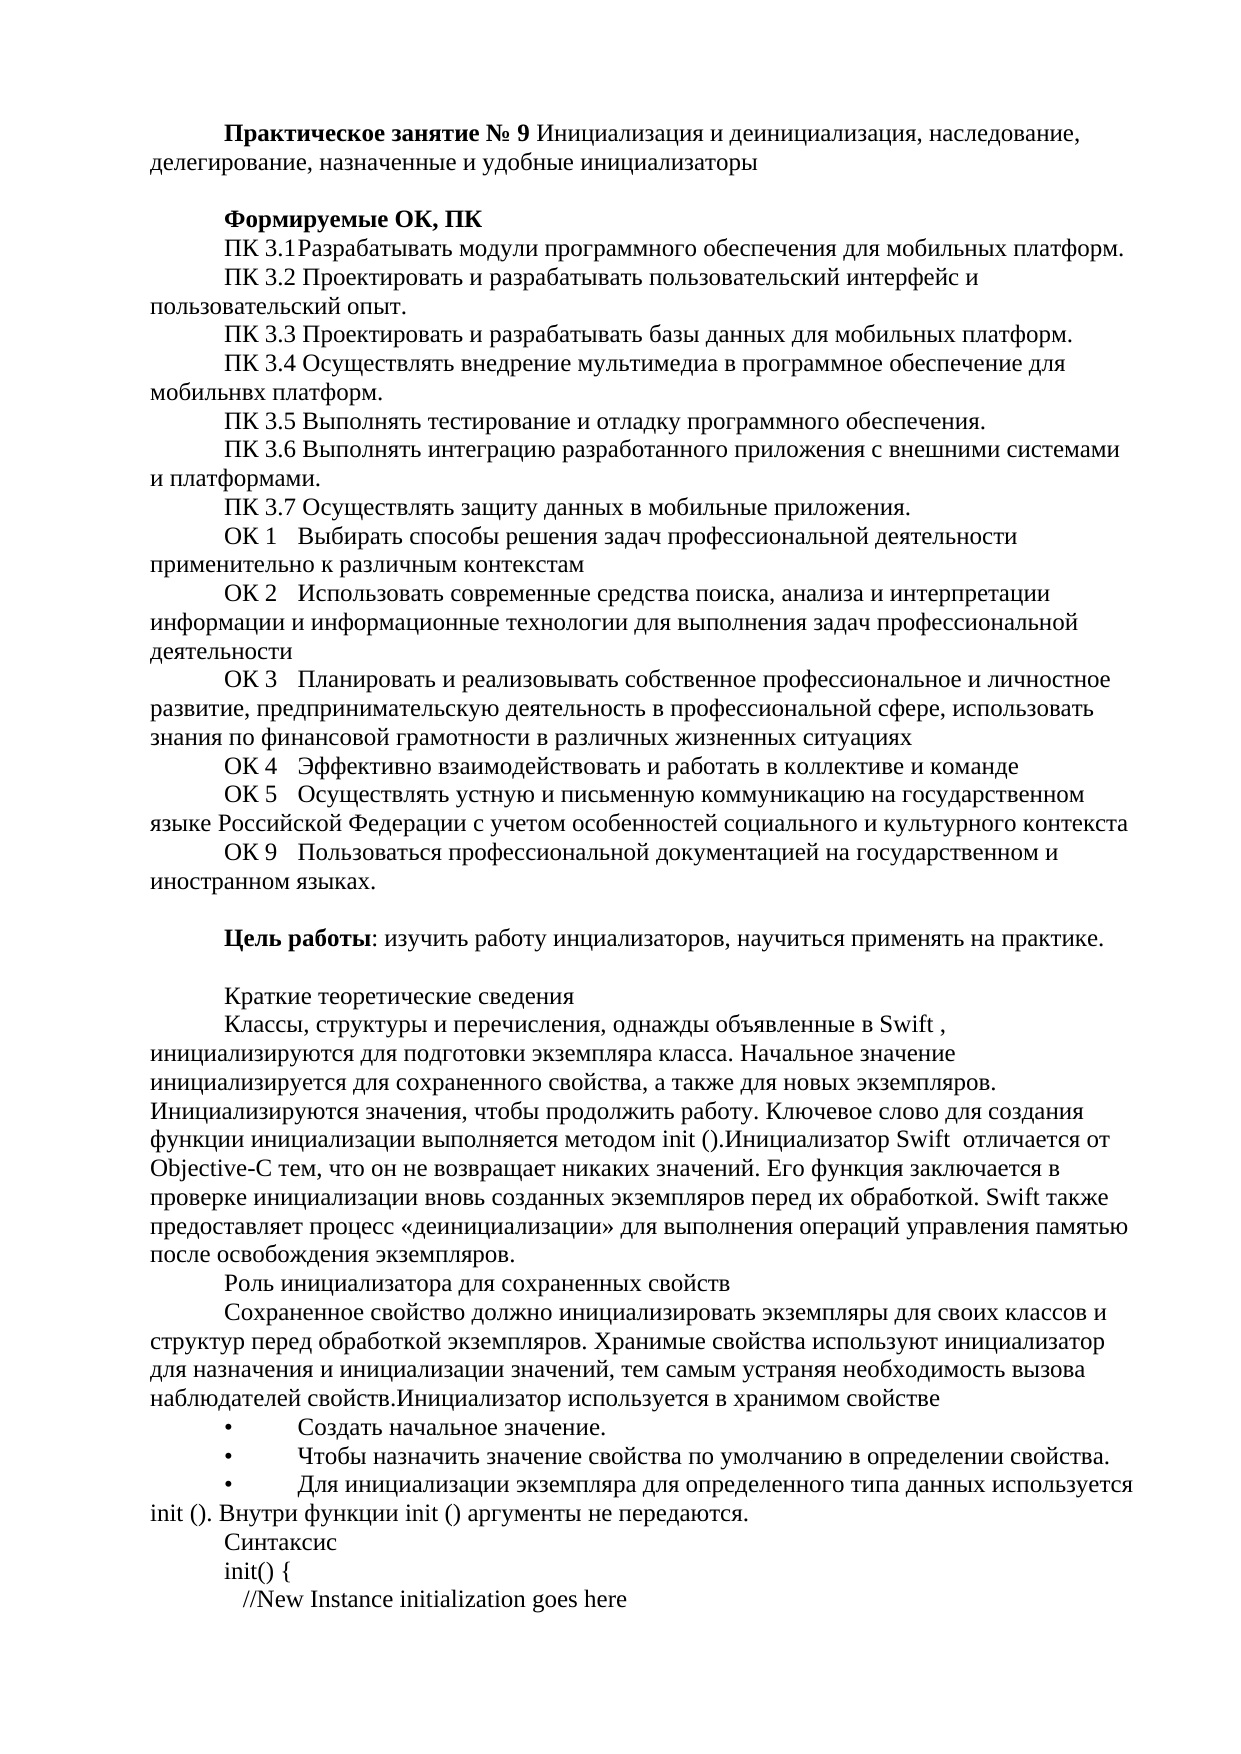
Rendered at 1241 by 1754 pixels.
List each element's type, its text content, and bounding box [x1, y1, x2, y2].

text ПК 3.5 Выполнять тестирование и отладку программного обеспечения. [150, 406, 1137, 434]
text //New Instance initialization goes here [150, 1584, 1137, 1613]
text Классы, структуры и перечисления, однажды объявленные в Swift , инициализируются для подготовки экземпляра класса. Начальное значение инициализируется для сохраненного свойства, а также для новых экземпляров. Инициализируются значения, чтобы продолжить работу. Ключевое слово для создания функции инициализации выполняется методом init ().Инициализатор Swift отличается от Objective-C тем, что он не возвращает никаких значений. Его функция заключается в проверке инициализации вновь созданных экземпляров перед их обработкой. Swift также предоставляет процесс «деинициализации» для выполнения операций управления памятью после освобождения экземпляров. [150, 1009, 1137, 1268]
text ОК 5 Осуществлять устную и письменную коммуникацию на государственном языке Российской Федерации с учетом особенностей социального и культурного контекста [150, 779, 1137, 837]
text Сохраненное свойство должно инициализировать экземпляры для своих классов и структур перед обработкой экземпляров. Хранимые свойства используют инициализатор для назначения и инициализации значений, тем самым устраняя необходимость вызова наблюдателей свойств.Инициализатор используется в хранимом свойстве [150, 1297, 1137, 1412]
text ПК 3.6 Выполнять интеграцию разработанного приложения с внешними системами и платформами. [150, 434, 1137, 492]
text Цель работы: изучить работу инциализаторов, научиться применять на практике. [150, 923, 1137, 952]
text init() { [150, 1556, 1137, 1584]
text ОК 9 Пользоваться профессиональной документацией на государственном и иностранном языках. [150, 837, 1137, 894]
text Синтаксис [150, 1527, 1137, 1556]
text ПК 3.7 Осуществлять защиту данных в мобильные приложения. [150, 492, 1137, 521]
text Формируемые ОК, ПК [150, 204, 1137, 233]
text Краткие теоретические сведения [150, 981, 1137, 1009]
text ОК 3 Планировать и реализовывать собственное профессиональное и личностное развитие, предпринимательскую деятельность в профессиональной сфере, использовать знания по финансовой грамотности в различных жизненных ситуациях [150, 664, 1137, 751]
text Практическое занятие № 9 Инициализация и деинициализация, наследование, делегирование, назначенные и удобные инициализаторы [150, 118, 1137, 176]
text • Чтобы назначить значение свойства по умолчанию в определении свойства. [150, 1441, 1137, 1469]
text ПК 3.1 Разрабатывать модули программного обеспечения для мобильных платформ. [150, 233, 1137, 262]
text ОК 1 Выбирать способы решения задач профессиональной деятельности применительно к различным контекстам [150, 521, 1137, 578]
text ОК 2 Использовать современные средства поиска, анализа и интерпретации информации и информационные технологии для выполнения задач профессиональной деятельности [150, 578, 1137, 664]
text ПК 3.2 Проектировать и разрабатывать пользовательский интерфейс и пользовательский опыт. [150, 262, 1137, 319]
text ОК 4 Эффективно взаимодействовать и работать в коллективе и команде [150, 751, 1137, 779]
text ПК 3.3 Проектировать и разрабатывать базы данных для мобильных платформ. [150, 319, 1137, 348]
text Роль инициализатора для сохраненных свойств [150, 1268, 1137, 1297]
text ПК 3.4 Осуществлять внедрение мультимедиа в программное обеспечение для мобильнвх платформ. [150, 348, 1137, 406]
text • Для инициализации экземпляра для определенного типа данных используется init (). Внутри функции init () аргументы не передаются. [150, 1469, 1137, 1527]
text • Создать начальное значение. [150, 1412, 1137, 1441]
